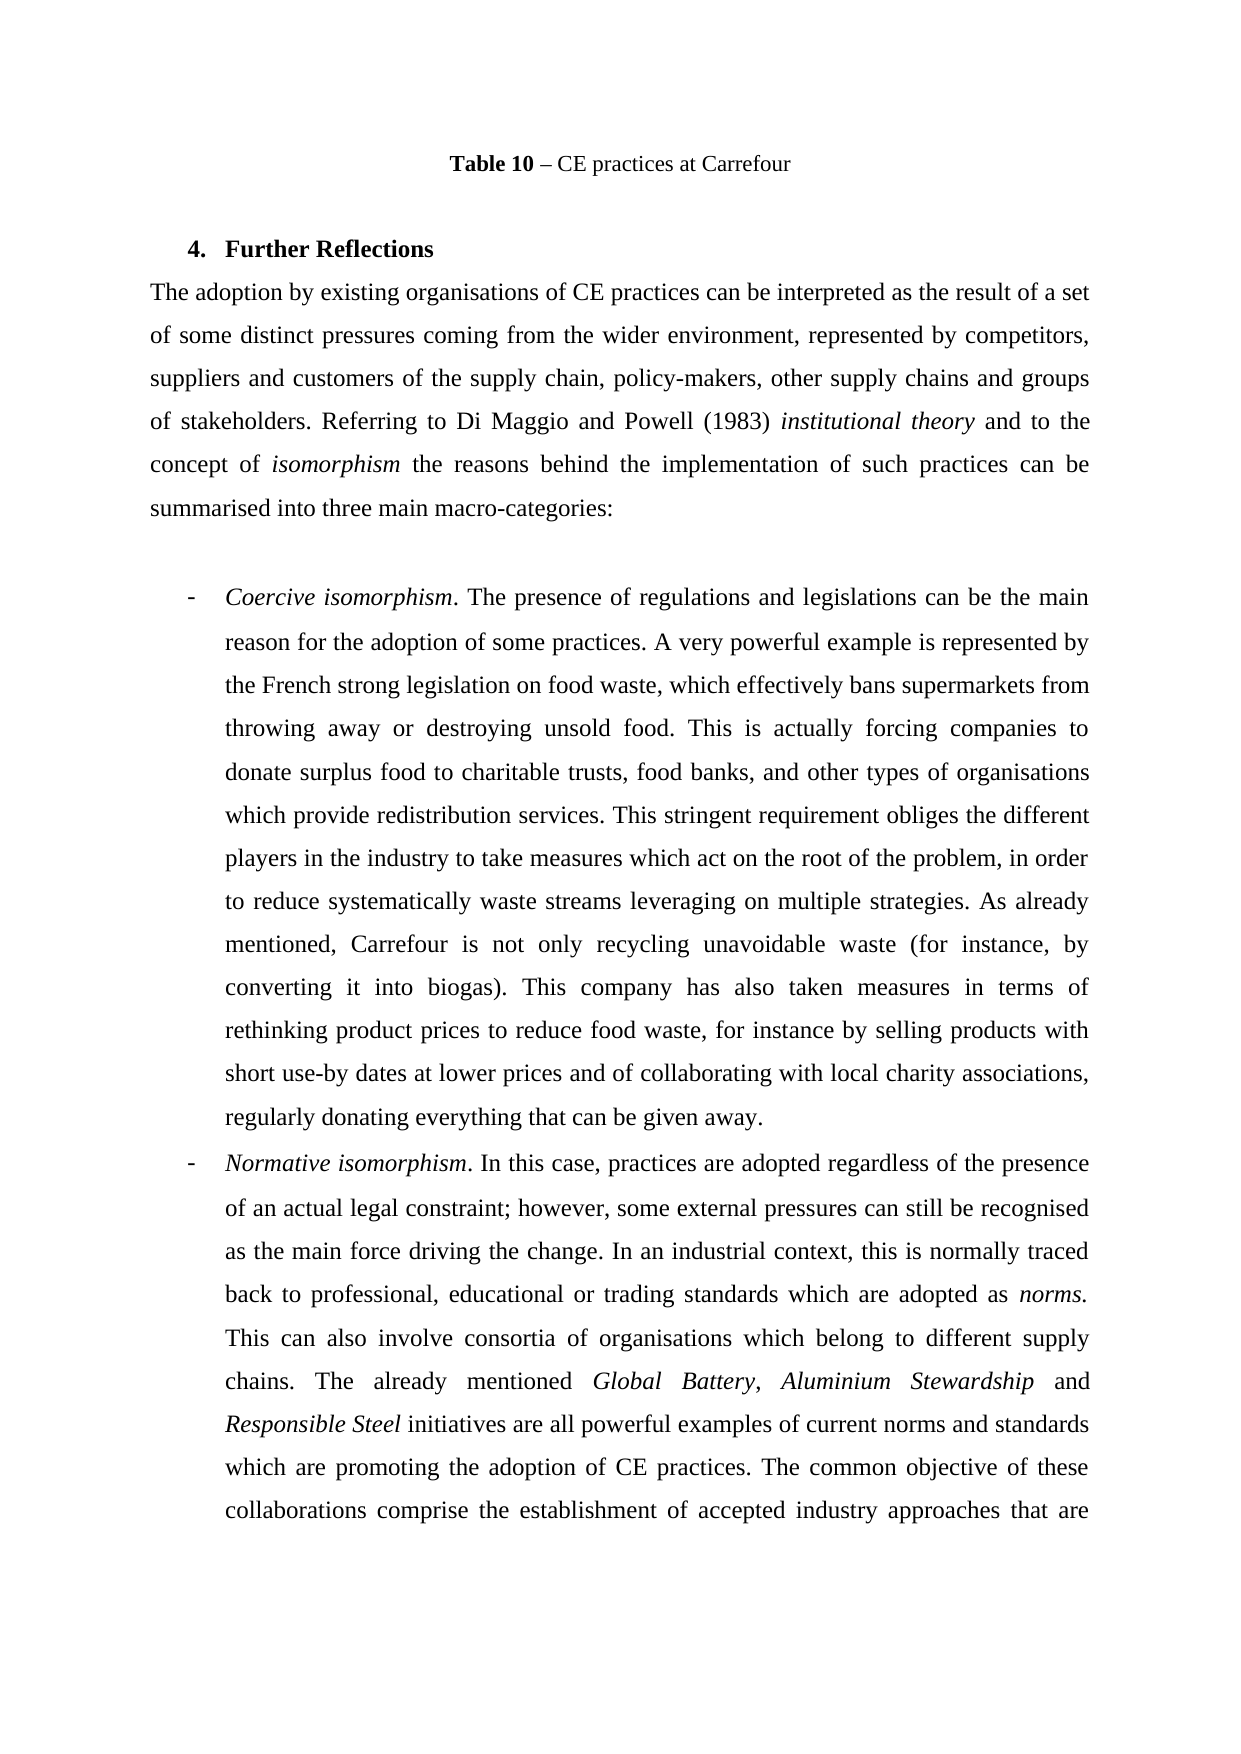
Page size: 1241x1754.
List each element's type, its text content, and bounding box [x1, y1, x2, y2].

text Table 10 – CE practices at Carrefour [150, 150, 1090, 176]
text The adoption by existing organisations of CE practices can be interpreted as the result of a set of some distinct pressures coming from the wider environment, represented by competitors, suppliers and customers of the supply chain, policy-makers, other supply chains and groups of stakeholders. Referring to Di Maggio and Powell (1983) institutional theory and to the concept of isomorphism the reasons behind the implementation of such practices can be summarised into three main macro-categories: [150, 277, 1090, 521]
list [187, 1145, 1090, 1524]
list Further Reflections [187, 234, 1090, 263]
list Coercive isomorphism. The presence of regulations and legislations can be the main reason for the adoption of some practices. A very powerful example is represented by the French strong legislation on food waste, which effectively bans supermarkets from throwing away or destroying unsold food. This is actually forcing companies to donate surplus food to charitable trusts, food banks, and other types of organisations which provide redistribution services. This stringent requirement obliges the different players in the industry to take measures which act on the root of the problem, in order to reduce systematically waste streams leveraging on multiple strategies. As already mentioned, Carrefour is not only recycling unavoidable waste (for instance, by converting it into biogas). This company has also taken measures in terms of rethinking product prices to reduce food waste, for instance by selling products with short use-by dates at lower prices and of collaborating with local charity associations, regularly donating everything that can be given away. [187, 579, 1090, 1130]
